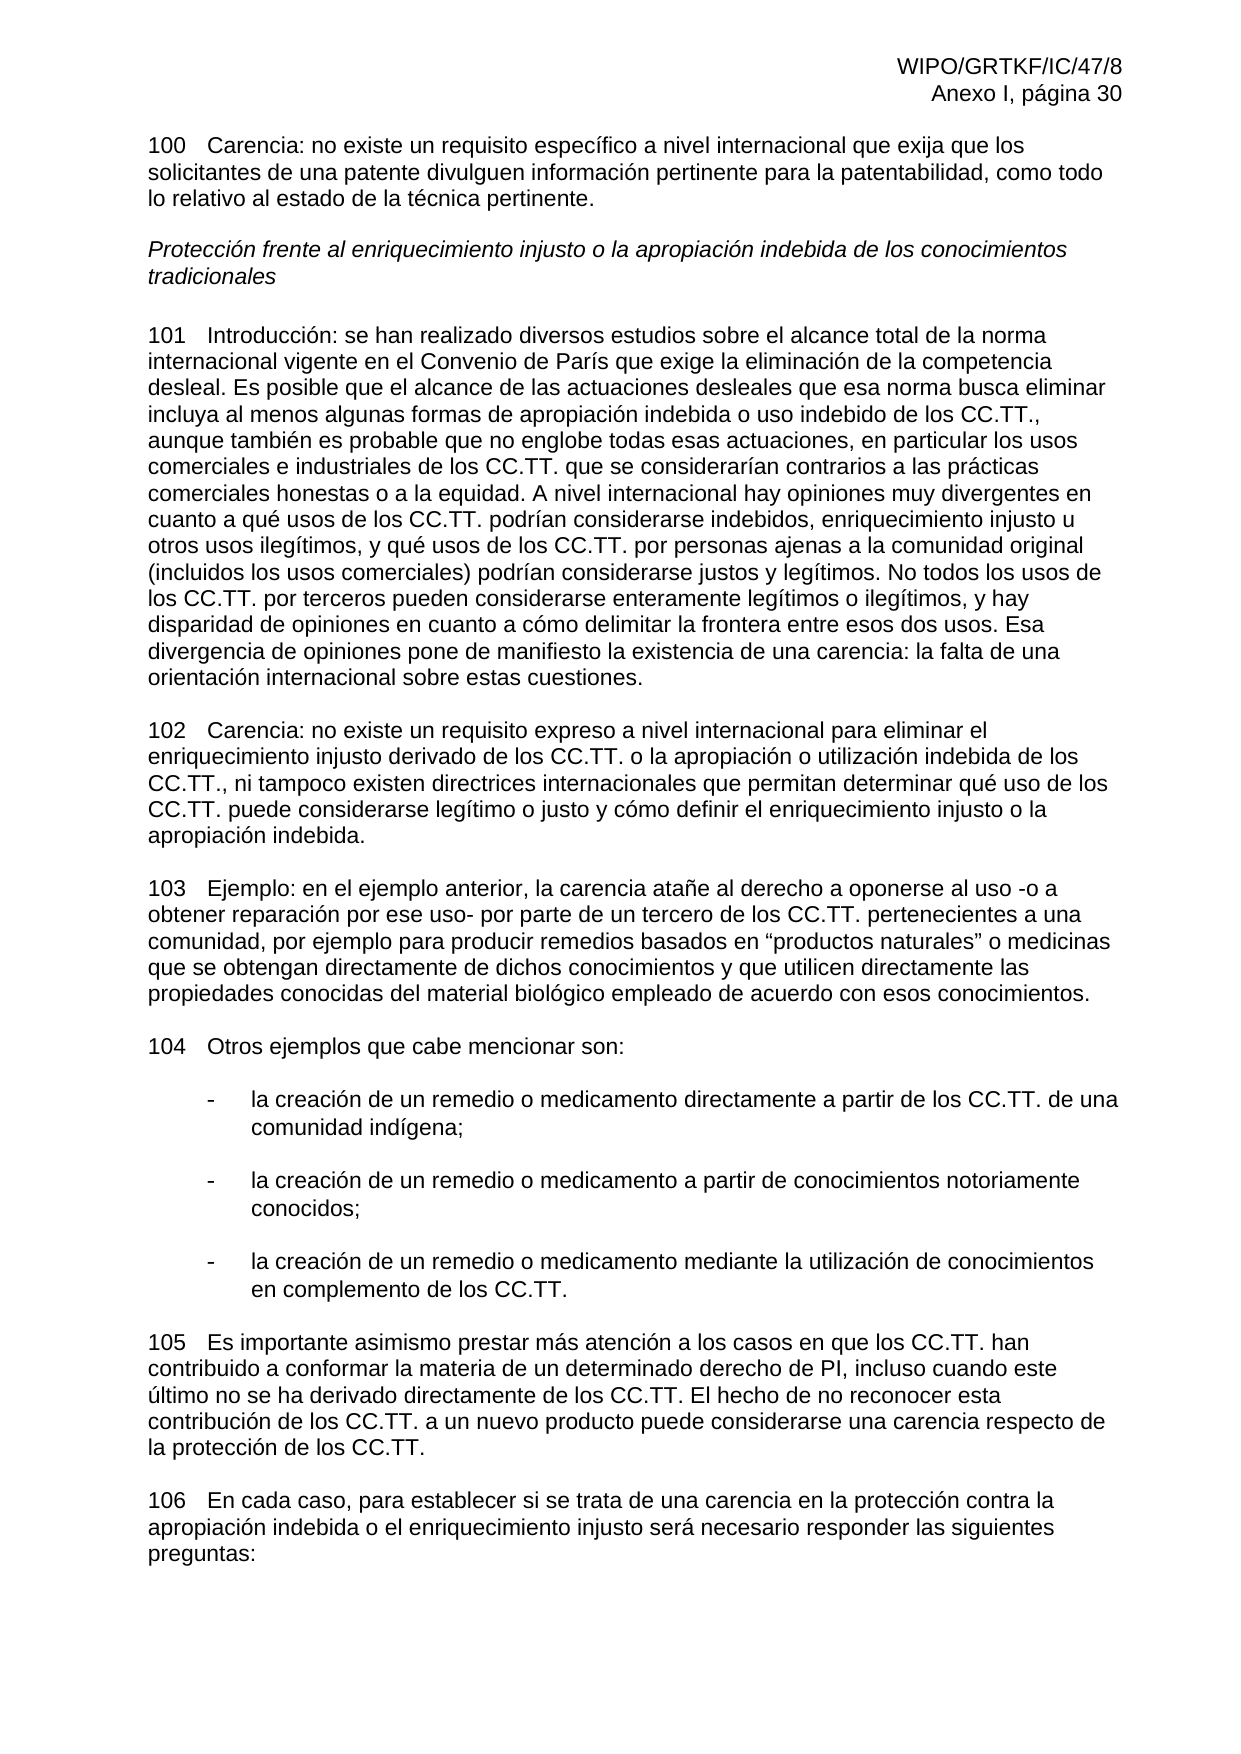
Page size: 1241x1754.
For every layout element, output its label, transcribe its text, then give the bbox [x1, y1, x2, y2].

text Introducción: se han realizado diversos estudios sobre el alcance total de la norma internacional vigente en el Convenio de París que exige la eliminación de la competencia desleal. Es posible que el alcance de las actuaciones desleales que esa norma busca eliminar incluya al menos algunas formas de apropiación indebida o uso indebido de los CC.TT., aunque también es probable que no englobe todas esas actuaciones, en particular los usos comerciales e industriales de los CC.TT. que se considerarían contrarios a las prácticas comerciales honestas o a la equidad. A nivel internacional hay opiniones muy divergentes en cuanto a qué usos de los CC.TT. podrían considerarse indebidos, enriquecimiento injusto u otros usos ilegítimos, y qué usos de los CC.TT. por personas ajenas a la comunidad original (incluidos los usos comerciales) podrían considerarse justos y legítimos. No todos los usos de los CC.TT. por terceros pueden considerarse enteramente legítimos o ilegítimos, y hay disparidad de opiniones en cuanto a cómo delimitar la frontera entre esos dos usos. Esa divergencia de opiniones pone de manifiesto la existencia de una carencia: la falta de una orientación internacional sobre estas cuestiones. [148, 322, 1122, 691]
text Otros ejemplos que cabe mencionar son: [148, 1033, 1122, 1059]
text Es importante asimismo prestar más atención a los casos en que los CC.TT. han contribuido a conformar la materia de un determinado derecho de PI, incluso cuando este último no se ha derivado directamente de los CC.TT. El hecho de no reconocer esta contribución de los CC.TT. a un nuevo producto puede considerarse una carencia respecto de la protección de los CC.TT. [148, 1329, 1122, 1461]
list la creación de un remedio o medicamento directamente a partir de los CC.TT. de una comunidad indígena; [204, 1086, 1122, 1141]
text Carencia: no existe un requisito específico a nivel internacional que exija que los solicitantes de una patente divulguen información pertinente para la patentabilidad, como todo lo relativo al estado de la técnica pertinente. [148, 132, 1122, 211]
list la creación de un remedio o medicamento mediante la utilización de conocimientos en complemento de los CC.TT. [204, 1248, 1122, 1303]
text En cada caso, para establecer si se trata de una carencia en la protección contra la apropiación indebida o el enriquecimiento injusto será necesario responder las siguientes preguntas: [148, 1487, 1122, 1566]
subtitle Protección frente al enriquecimiento injusto o la apropiación indebida de los conocimientos tradicionales [148, 236, 1122, 289]
text Carencia: no existe un requisito expreso a nivel internacional para eliminar el enriquecimiento injusto derivado de los CC.TT. o la apropiación o utilización indebida de los CC.TT., ni tampoco existen directrices internacionales que permitan determinar qué uso de los CC.TT. puede considerarse legítimo o justo y cómo definir el enriquecimiento injusto o la apropiación indebida. [148, 717, 1122, 849]
text Ejemplo: en el ejemplo anterior, la carencia atañe al derecho a oponerse al uso -o a obtener reparación por ese uso- por parte de un tercero de los CC.TT. pertenecientes a una comunidad, por ejemplo para producir remedios basados en “productos naturales” o medicinas que se obtengan directamente de dichos conocimientos y que utilicen directamente las propiedades conocidas del material biológico empleado de acuerdo con esos conocimientos. [148, 875, 1122, 1007]
list la creación de un remedio o medicamento a partir de conocimientos notoriamente conocidos; [204, 1167, 1122, 1222]
